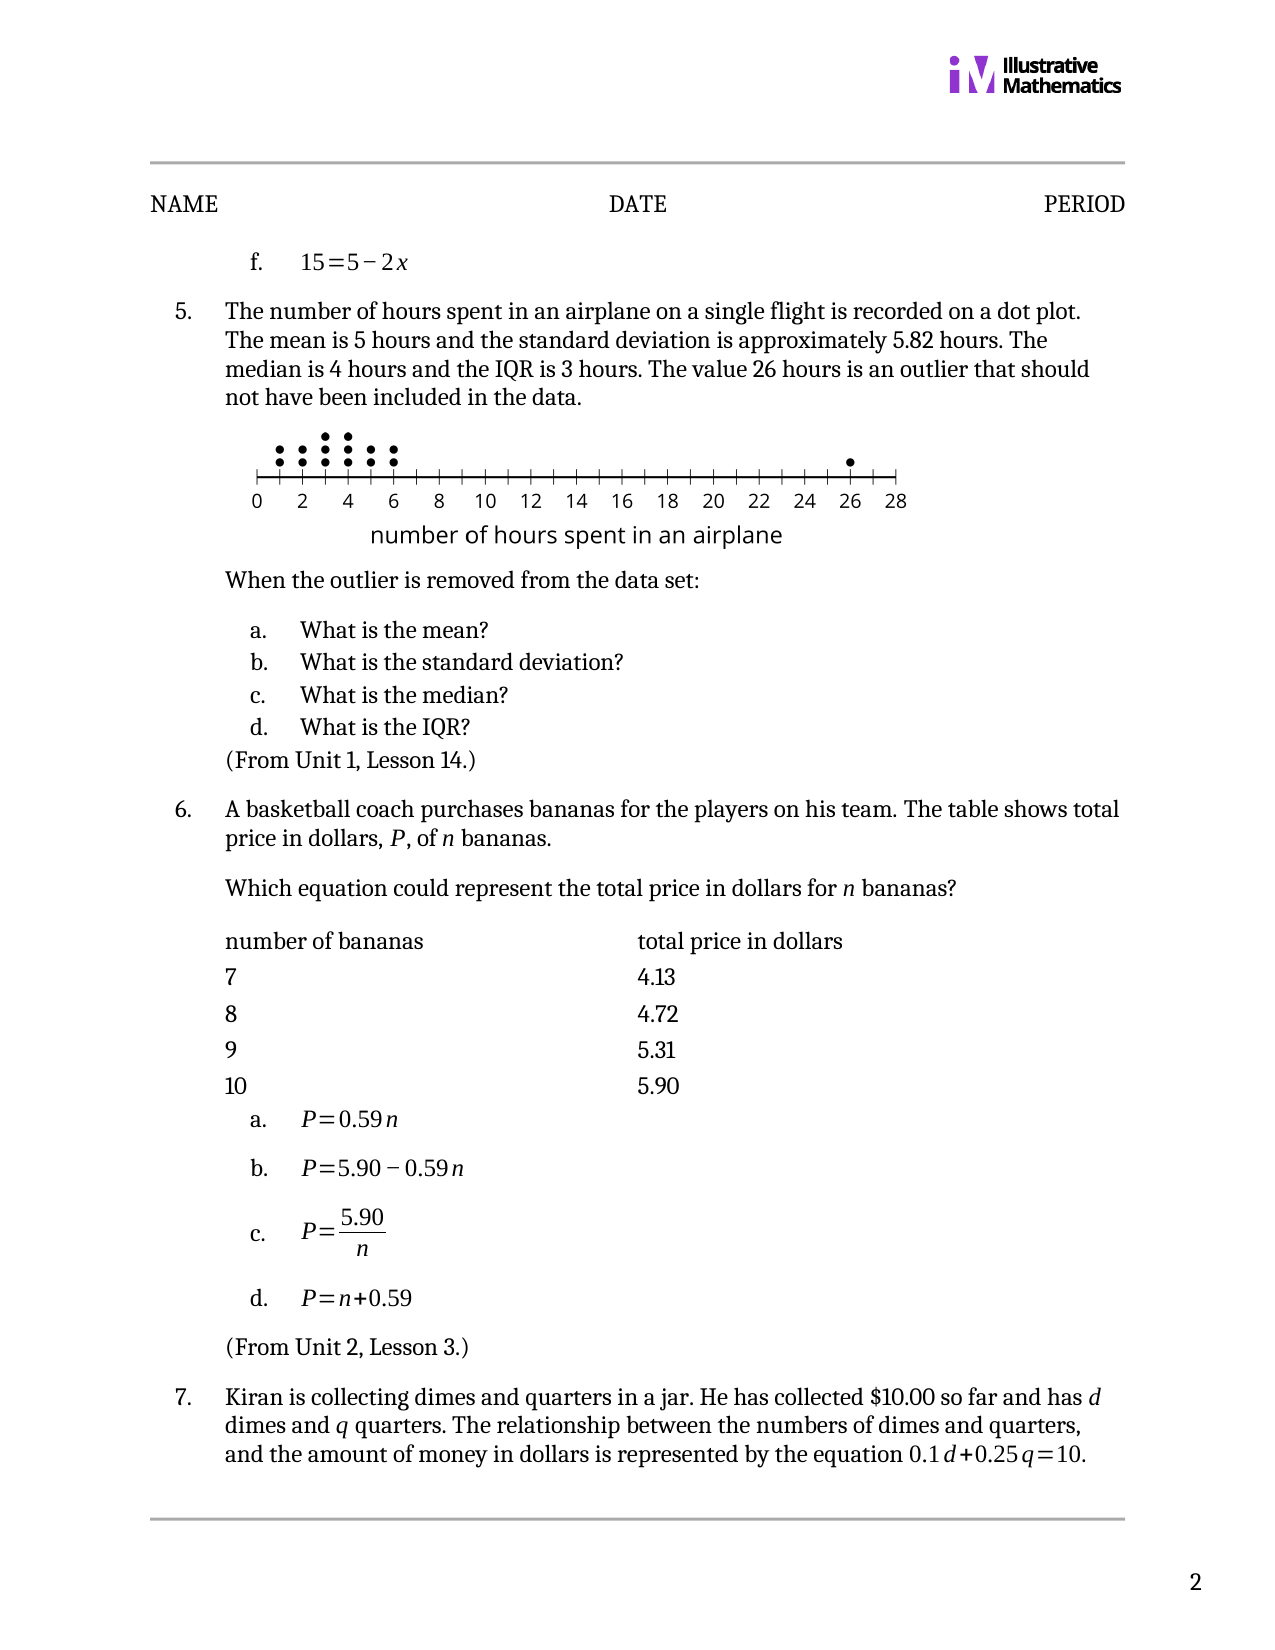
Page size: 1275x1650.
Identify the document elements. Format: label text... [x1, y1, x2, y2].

table_cell 5.31 [551, 1032, 964, 1068]
list When the outlier is removed from the data set: [175, 566, 1125, 595]
table_cell 5.90 [551, 1068, 964, 1104]
list A basketball coach purchases bananas for the players on his team. The table shows total price in dollars, , of bananas. [175, 795, 1125, 853]
picture [949, 55, 1121, 93]
table_header number of bananas [139, 923, 551, 959]
table_header total price in dollars [551, 923, 964, 959]
picture [243, 432, 915, 557]
table_cell 7 [139, 960, 551, 996]
table_cell 9 [139, 1032, 551, 1068]
table_cell 10 [139, 1068, 551, 1104]
list (From Unit 2, Lesson 3.) [175, 1333, 1125, 1362]
list (From Unit 1, Lesson 14.) [175, 746, 1125, 774]
list What is the median? [250, 681, 1125, 709]
list Kiran is collecting dimes and quarters in a jar. He has collected $10.00 so far and has dimes and quarters. The relationship between the numbers of dimes and quarters, and the amount of money in dollars is represented by the equation . [175, 1383, 1125, 1469]
table_cell 8 [139, 996, 551, 1032]
list The number of hours spent in an airplane on a single flight is recorded on a dot plot. The mean is 5 hours and the standard deviation is approximately 5.82 hours. The median is 4 hours and the IQR is 3 hours. The value 26 hours is an outlier that should not have been included in the data. [175, 297, 1125, 412]
table_cell 4.72 [551, 996, 964, 1032]
list Which equation could represent the total price in dollars for bananas? [175, 874, 1125, 902]
table_cell 4.13 [551, 960, 964, 996]
list What is the standard deviation? [250, 648, 1125, 677]
list What is the mean? [250, 616, 1125, 644]
list What is the IQR? [250, 713, 1125, 742]
